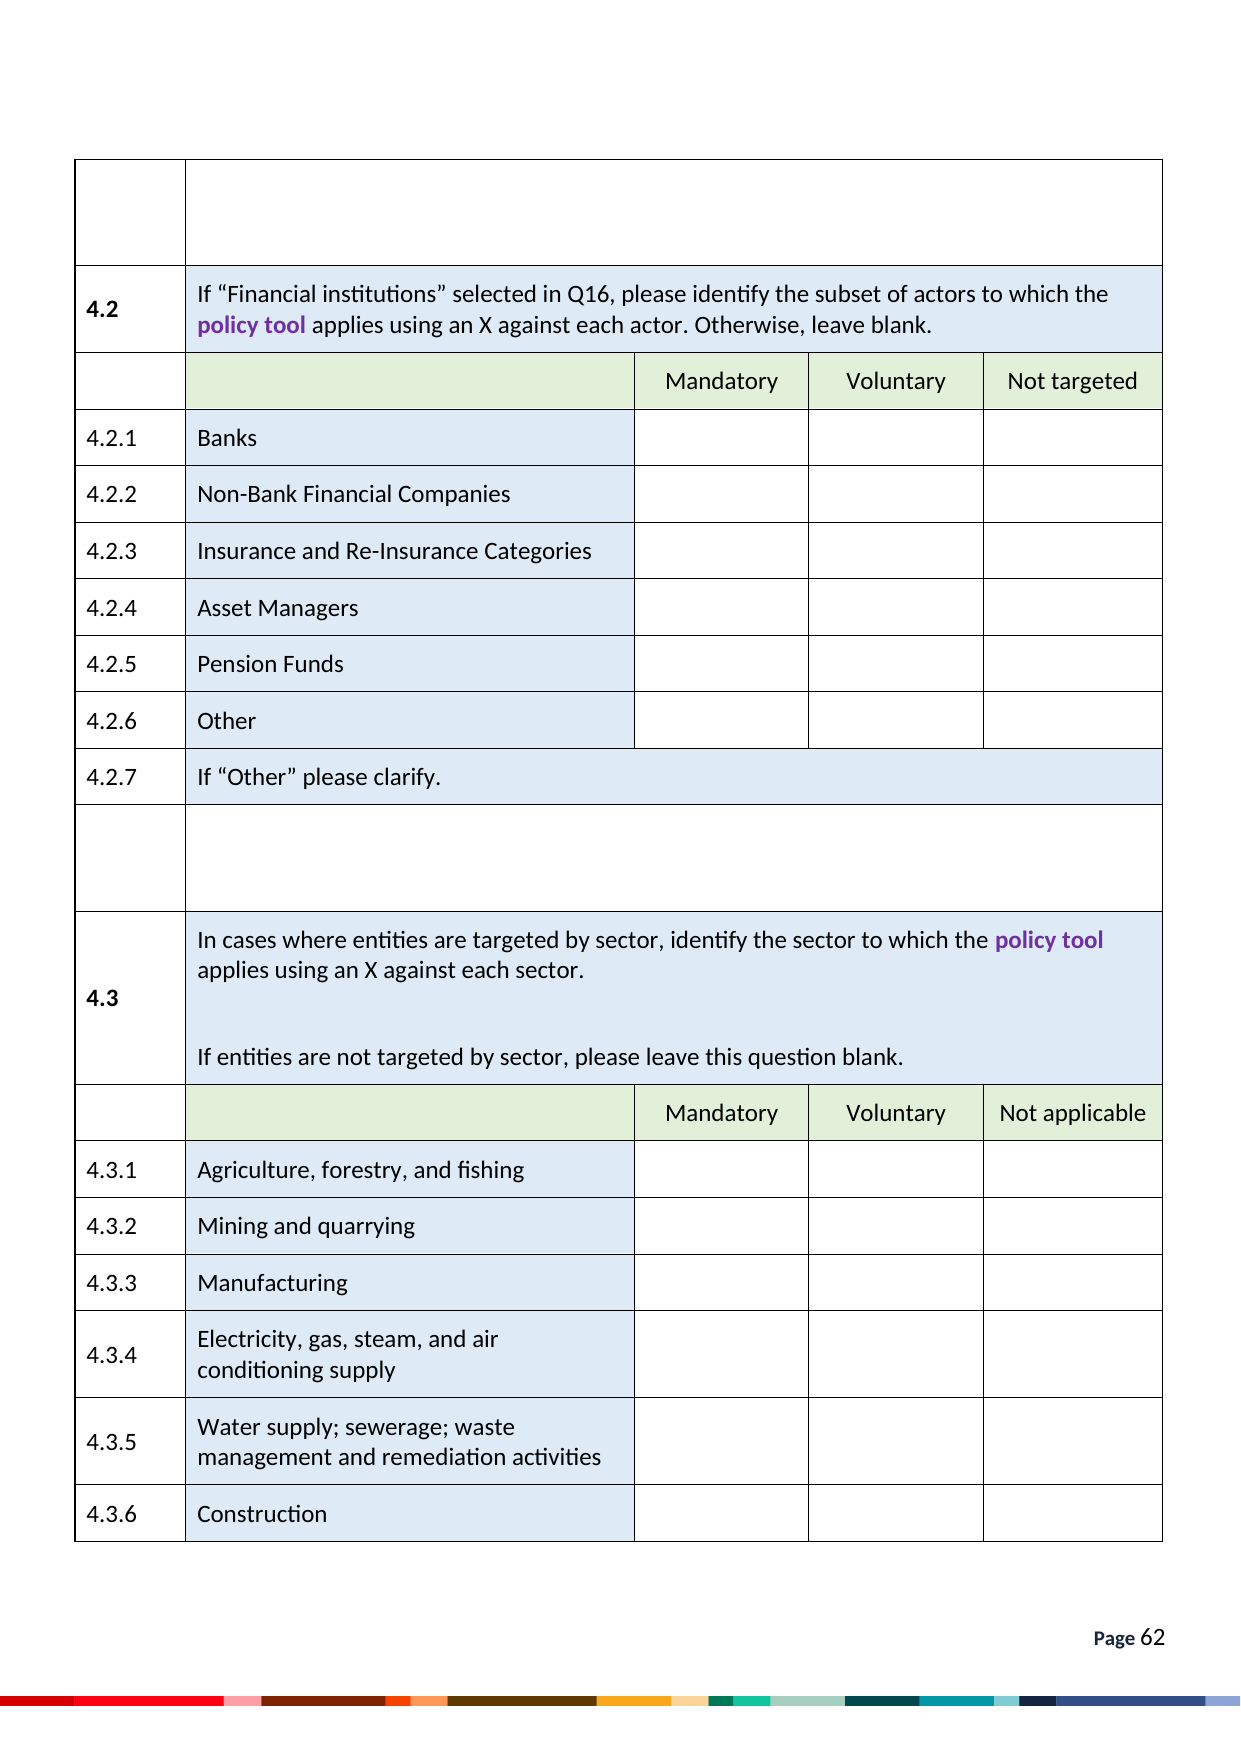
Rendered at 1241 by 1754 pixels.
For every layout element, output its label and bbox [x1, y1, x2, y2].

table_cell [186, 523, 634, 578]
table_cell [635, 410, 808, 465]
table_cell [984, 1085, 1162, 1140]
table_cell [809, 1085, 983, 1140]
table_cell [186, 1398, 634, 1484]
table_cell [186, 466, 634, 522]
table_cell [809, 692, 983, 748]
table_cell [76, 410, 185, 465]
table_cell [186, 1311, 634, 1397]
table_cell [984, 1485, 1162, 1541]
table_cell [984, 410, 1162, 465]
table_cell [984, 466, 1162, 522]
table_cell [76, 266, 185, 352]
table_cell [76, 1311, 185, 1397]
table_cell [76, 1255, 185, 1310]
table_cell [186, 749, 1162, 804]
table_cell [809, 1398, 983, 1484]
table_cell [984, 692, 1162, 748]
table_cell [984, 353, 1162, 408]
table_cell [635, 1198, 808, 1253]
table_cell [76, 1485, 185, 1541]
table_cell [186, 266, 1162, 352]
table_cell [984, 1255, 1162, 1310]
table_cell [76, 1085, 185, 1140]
picture [0, 1696, 1241, 1706]
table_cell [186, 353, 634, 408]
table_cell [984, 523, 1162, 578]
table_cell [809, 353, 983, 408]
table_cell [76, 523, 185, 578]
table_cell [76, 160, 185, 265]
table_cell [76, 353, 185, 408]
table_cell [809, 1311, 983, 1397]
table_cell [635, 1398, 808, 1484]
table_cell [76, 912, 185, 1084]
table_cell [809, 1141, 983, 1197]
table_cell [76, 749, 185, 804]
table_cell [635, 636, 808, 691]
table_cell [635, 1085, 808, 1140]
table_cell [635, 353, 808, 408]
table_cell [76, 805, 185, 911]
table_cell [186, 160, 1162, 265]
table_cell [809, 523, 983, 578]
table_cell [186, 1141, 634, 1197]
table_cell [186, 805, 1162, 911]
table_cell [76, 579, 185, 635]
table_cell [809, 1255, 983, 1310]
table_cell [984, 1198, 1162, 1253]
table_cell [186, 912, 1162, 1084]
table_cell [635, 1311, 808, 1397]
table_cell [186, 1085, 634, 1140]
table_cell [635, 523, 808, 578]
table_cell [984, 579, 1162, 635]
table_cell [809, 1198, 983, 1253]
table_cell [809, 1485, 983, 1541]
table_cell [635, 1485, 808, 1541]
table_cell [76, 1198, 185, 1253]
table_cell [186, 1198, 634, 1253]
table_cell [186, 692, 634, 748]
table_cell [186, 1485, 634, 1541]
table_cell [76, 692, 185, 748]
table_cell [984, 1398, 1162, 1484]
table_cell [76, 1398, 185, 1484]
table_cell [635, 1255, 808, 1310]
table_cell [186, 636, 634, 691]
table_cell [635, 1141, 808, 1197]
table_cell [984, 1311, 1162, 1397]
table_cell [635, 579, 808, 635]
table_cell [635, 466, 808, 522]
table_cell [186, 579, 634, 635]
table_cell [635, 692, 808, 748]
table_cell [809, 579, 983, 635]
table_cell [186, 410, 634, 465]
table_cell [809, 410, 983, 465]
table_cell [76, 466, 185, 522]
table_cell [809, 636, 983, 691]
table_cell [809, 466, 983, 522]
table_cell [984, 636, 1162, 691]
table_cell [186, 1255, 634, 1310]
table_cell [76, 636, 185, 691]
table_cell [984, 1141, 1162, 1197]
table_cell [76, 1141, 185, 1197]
